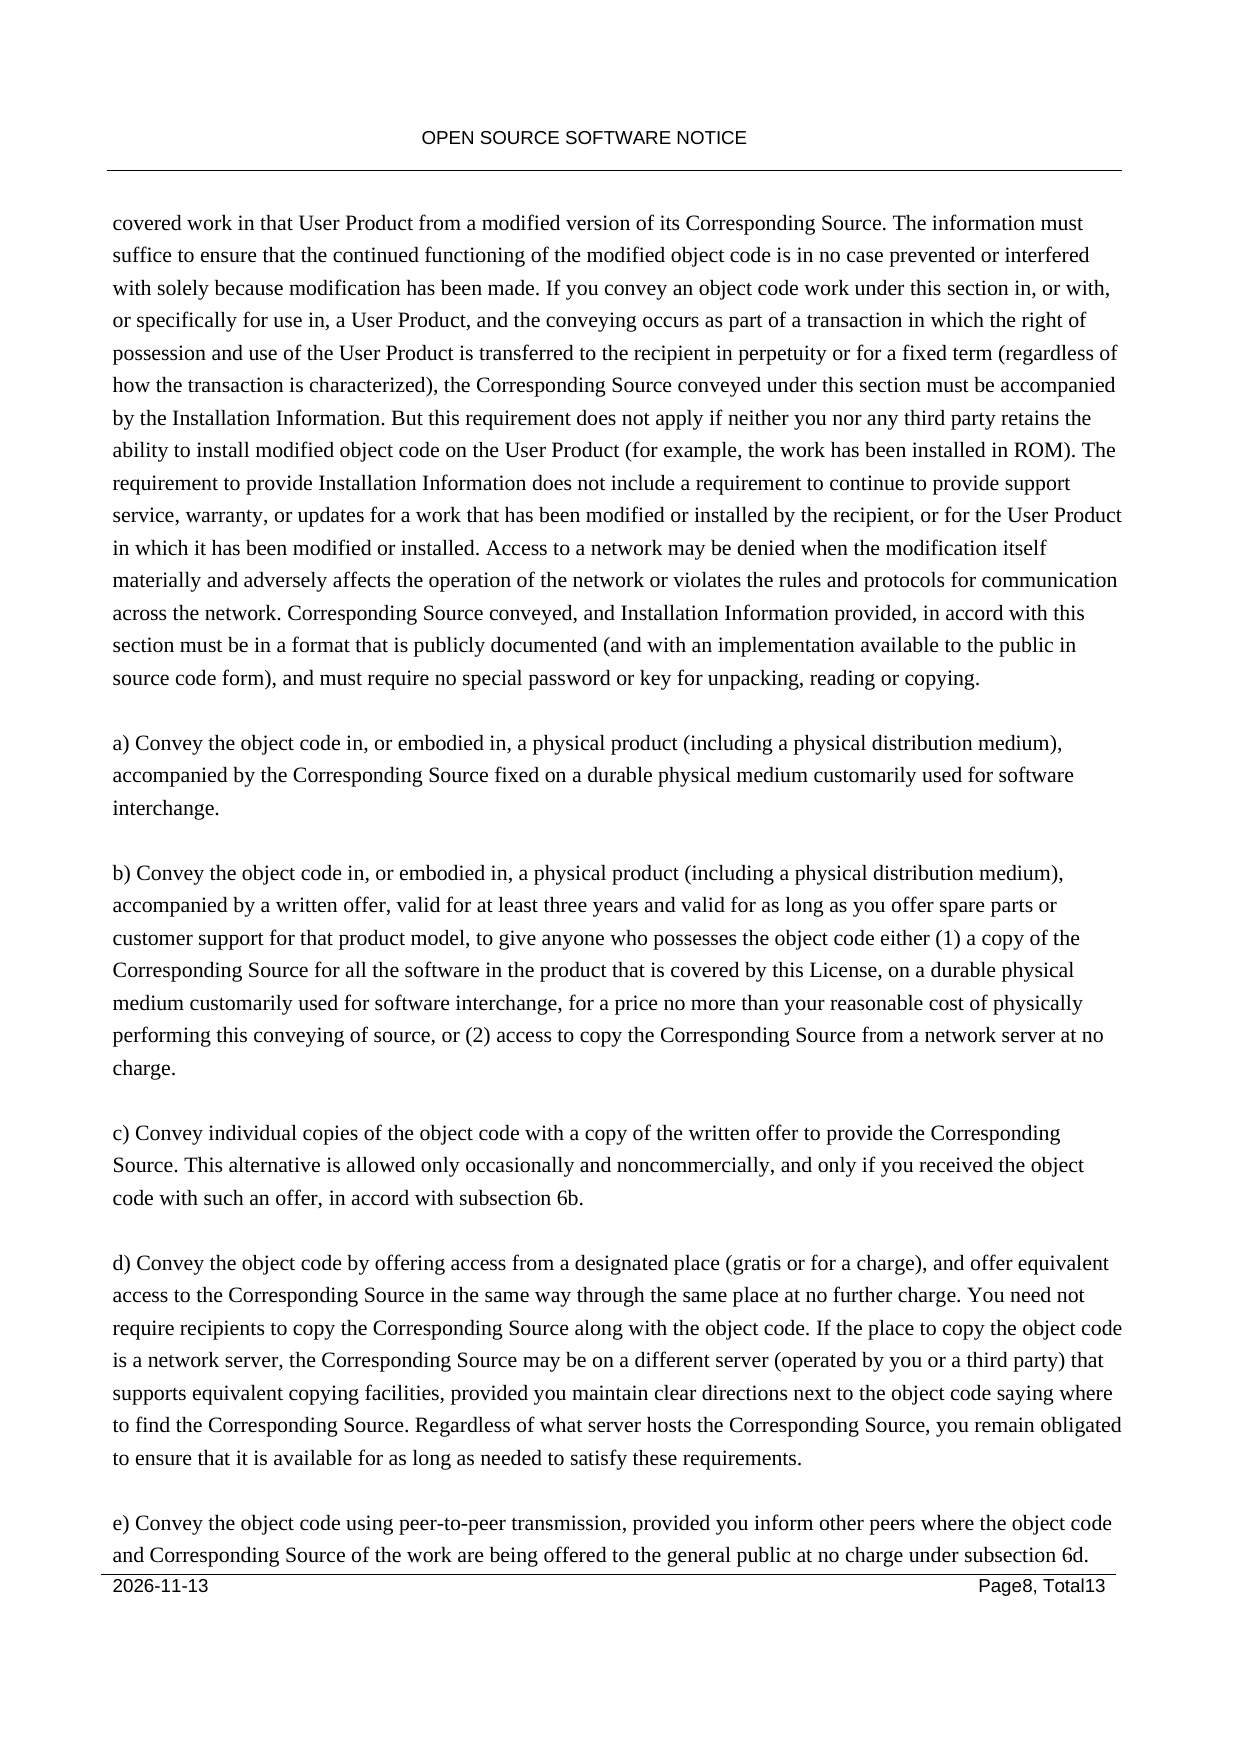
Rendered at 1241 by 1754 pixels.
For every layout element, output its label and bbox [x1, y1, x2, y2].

text [112, 206, 1128, 1571]
